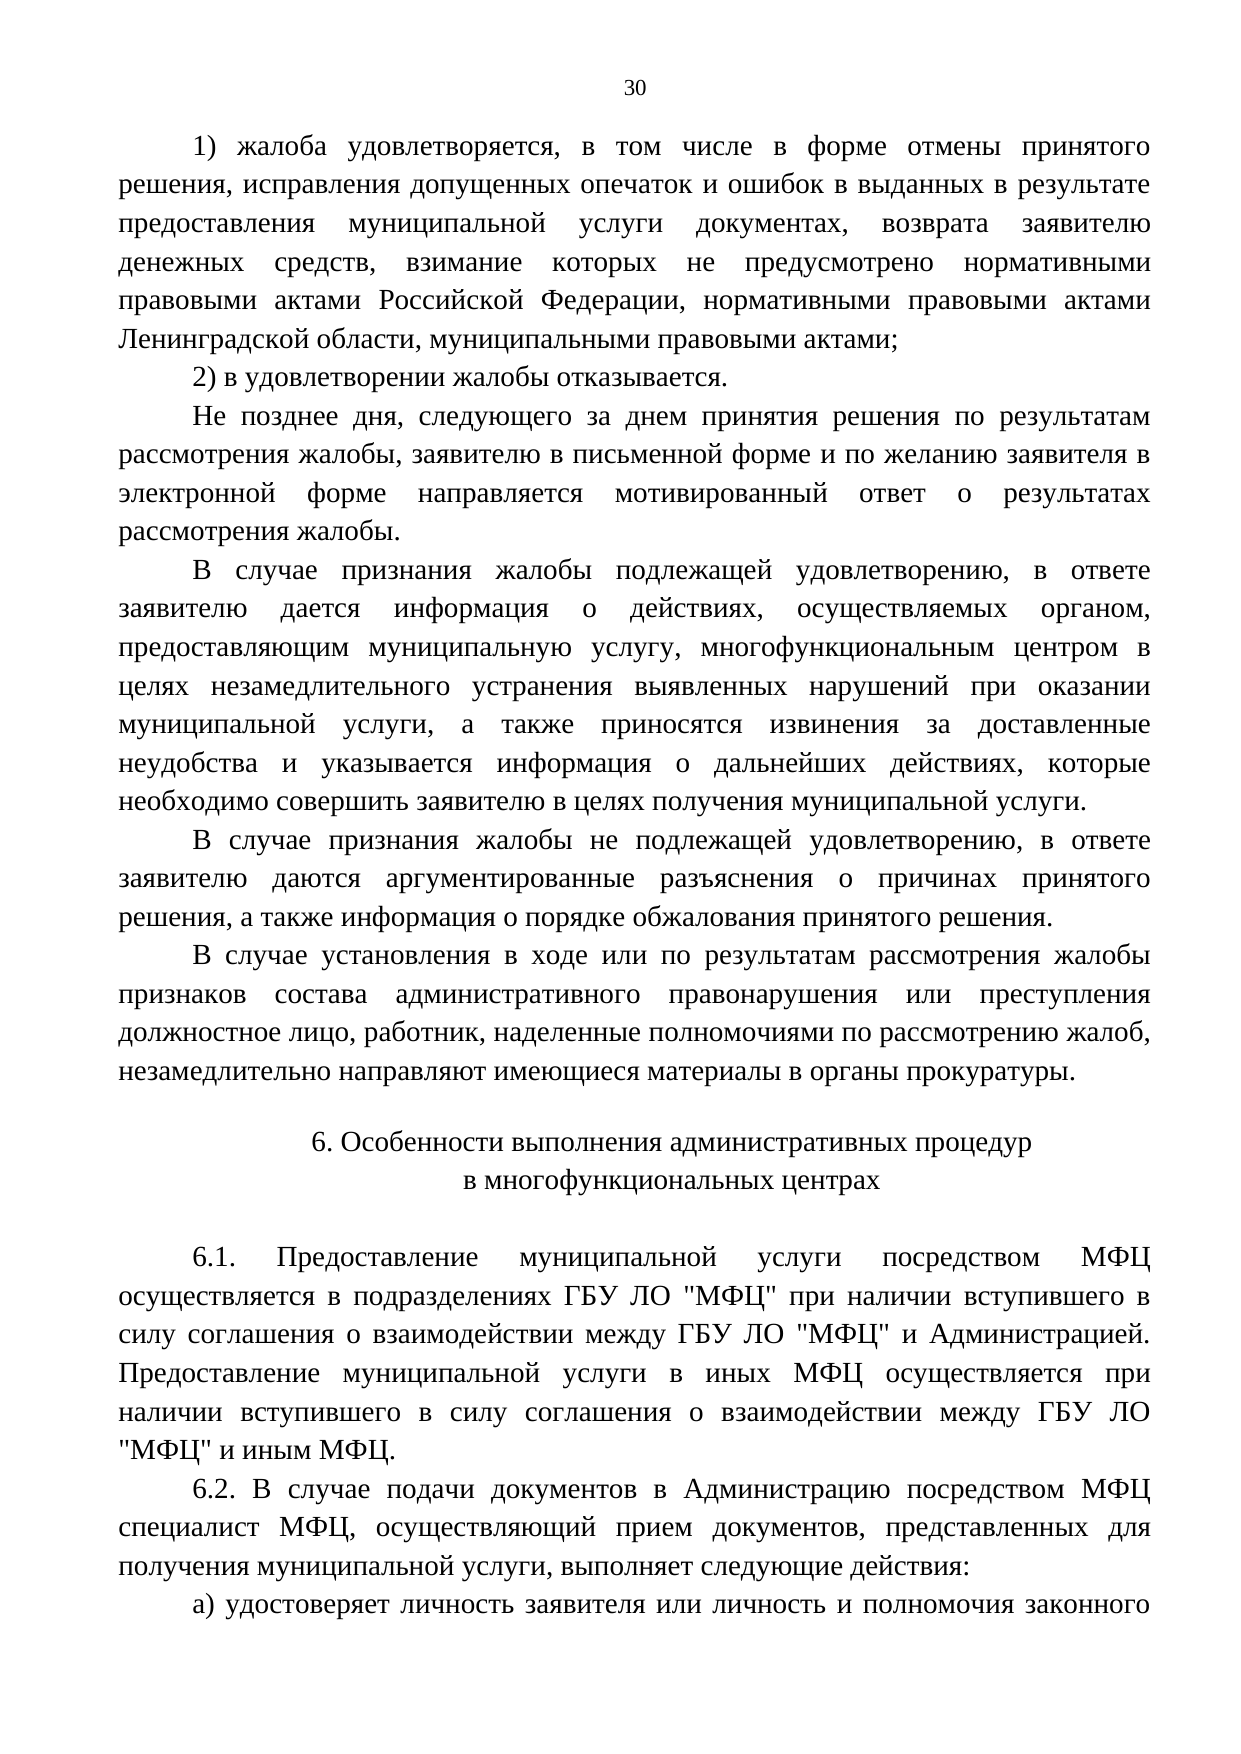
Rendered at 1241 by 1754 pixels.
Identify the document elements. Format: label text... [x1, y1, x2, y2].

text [118, 1586, 1152, 1620]
text 6. Особенности выполнения административных процедур [118, 1124, 1152, 1157]
text В случае признания жалобы не подлежащей удовлетворению, в ответе заявителю даются аргументированные разъяснения о причинах принятого решения, а также информация о порядке обжалования принятого решения. [118, 822, 1152, 932]
text В случае признания жалобы подлежащей удовлетворению, в ответе заявителю дается информация о действиях, осуществляемых органом, предоставляющим муниципальную услугу, многофункциональным центром в целях незамедлительного устранения выявленных нарушений при оказании муниципальной услуги, а также приносятся извинения за доставленные неудобства и указывается информация о дальнейших действиях, которые необходимо совершить заявителю в целях получения муниципальной услуги. [118, 552, 1152, 817]
text 2) в удовлетворении жалобы отказывается. [118, 359, 1152, 393]
text 1) жалоба удовлетворяется, в том числе в форме отмены принятого решения, исправления допущенных опечаток и ошибок в выданных в результате предоставления муниципальной услуги документах, возврата заявителю денежных средств, взимание которых не предусмотрено нормативными правовыми актами Российской Федерации, нормативными правовыми актами Ленинградской области, муниципальными правовыми актами; [118, 128, 1152, 354]
text В случае установления в ходе или по результатам рассмотрения жалобы признаков состава административного правонарушения или преступления должностное лицо, работник, наделенные полномочиями по рассмотрению жалоб, незамедлительно направляют имеющиеся материалы в органы прокуратуры. [118, 937, 1152, 1087]
text 6.1. Предоставление муниципальной услуги посредством МФЦ осуществляется в подразделениях ГБУ ЛО "МФЦ" при наличии вступившего в силу соглашения о взаимодействии между ГБУ ЛО "МФЦ" и Администрацией. Предоставление муниципальной услуги в иных МФЦ осуществляется при наличии вступившего в силу соглашения о взаимодействии между ГБУ ЛО "МФЦ" и иным МФЦ. [118, 1239, 1152, 1466]
text 6.2. В случае подачи документов в Администрацию посредством МФЦ специалист МФЦ, осуществляющий прием документов, представленных для получения муниципальной услуги, выполняет следующие действия: [118, 1471, 1152, 1581]
text Не позднее дня, следующего за днем принятия решения по результатам рассмотрения жалобы, заявителю в письменной форме и по желанию заявителя в электронной форме направляется мотивированный ответ о результатах рассмотрения жалобы. [118, 398, 1152, 547]
text в многофункциональных центрах [118, 1162, 1152, 1196]
